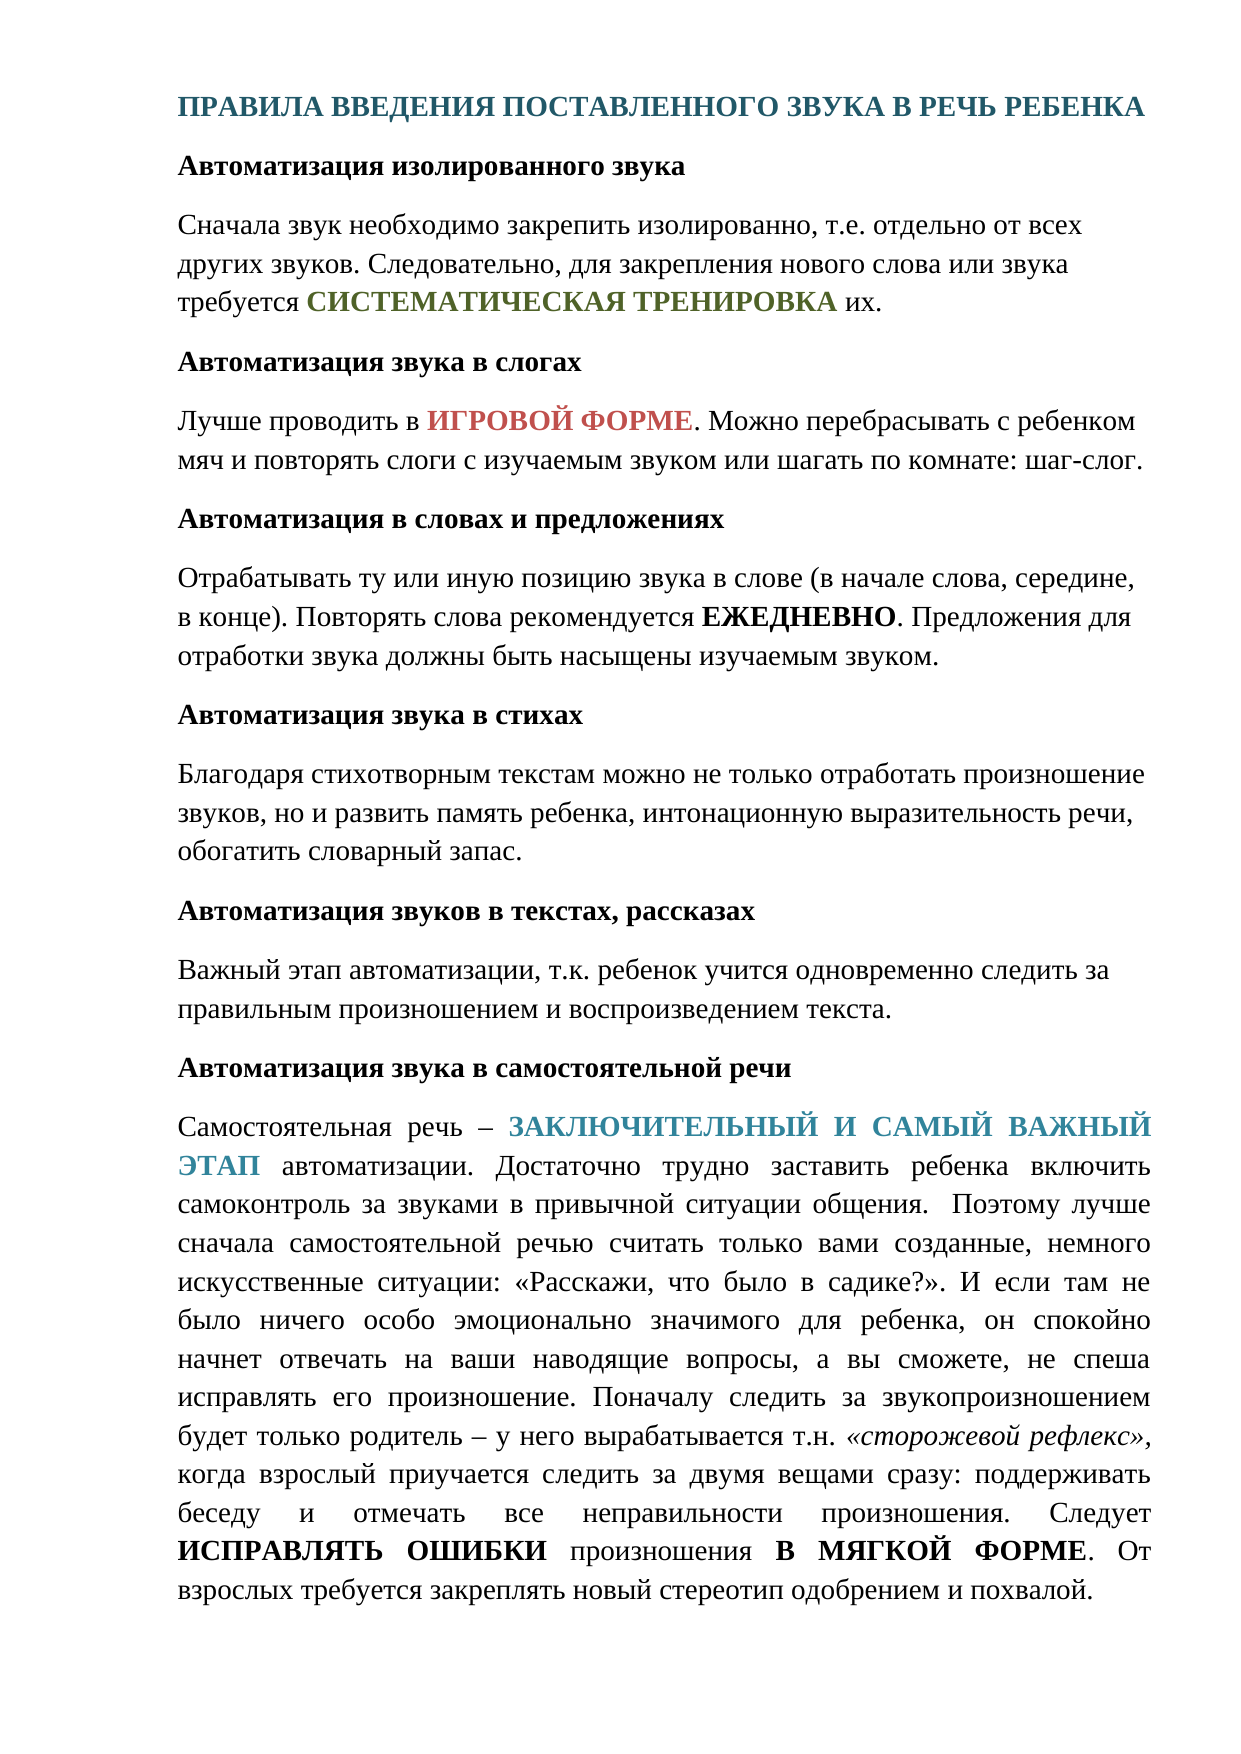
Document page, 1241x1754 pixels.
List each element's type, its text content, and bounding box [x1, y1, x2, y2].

text Автоматизация звуков в текстах, рассказах [177, 893, 1152, 926]
text Самостоятельная речь – ЗАКЛЮЧИТЕЛЬНЫЙ И САМЫЙ ВАЖНЫЙ ЭТАП автоматизации. Достаточно трудно заставить ребенка включить самоконтроль за звуками в привычной ситуации общения. Поэтому лучше сначала самостоятельной речью считать только вами созданные, немного искусственные ситуации: «Расскажи, что было в садике?». И если там не было ничего особо эмоционально значимого для ребенка, он спокойно начнет отвечать на ваши наводящие вопросы, а вы сможете, не спеша исправлять его произношение. Поначалу следить за звукопроизношением будет только родитель – у него вырабатывается т.н. «сторожевой рефлекс», когда взрослый приучается следить за двумя вещами сразу: поддерживать беседу и отмечать все неправильности произношения. Следует ИСПРАВЛЯТЬ ОШИБКИ произношения В МЯГКОЙ ФОРМЕ. От взрослых требуется закреплять новый стереотип одобрением и похвалой. [177, 1109, 1152, 1606]
text Важный этап автоматизации, т.к. ребенок учится одновременно следить за правильным произношением и воспроизведением текста. [177, 952, 1152, 1024]
text Автоматизация звука в самостоятельной речи [177, 1050, 1152, 1084]
text Отрабатывать ту или иную позицию звука в слове (в начале слова, середине, в конце). Повторять слова рекомендуется ЕЖЕДНЕВНО. Предложения для отработки звука должны быть насыщены изучаемым звуком. [177, 561, 1152, 671]
text Автоматизация звука в слогах [177, 344, 1152, 377]
text Автоматизация звука в стихах [177, 697, 1152, 731]
text Автоматизация изолированного звука [177, 148, 1152, 182]
text Сначала звук необходимо закрепить изолированно, т.е. отдельно от всех других звуков. Следовательно, для закрепления нового слова или звука требуется СИСТЕМАТИЧЕСКАЯ ТРЕНИРОВКА их. [177, 207, 1152, 318]
text Благодаря стихотворным текстам можно не только отработать произношение звуков, но и развить память ребенка, интонационную выразительность речи, обогатить словарный запас. [177, 756, 1152, 867]
text Автоматизация в словах и предложениях [177, 501, 1152, 535]
text ПРАВИЛА ВВЕДЕНИЯ ПОСТАВЛЕННОГО ЗВУКА В РЕЧЬ РЕБЕНКА [177, 89, 1152, 122]
text Лучше проводить в ИГРОВОЙ ФОРМЕ. Можно перебрасывать с ребенком мяч и повторять слоги с изучаемым звуком или шагать по комнате: шаг-слог. [177, 403, 1152, 475]
